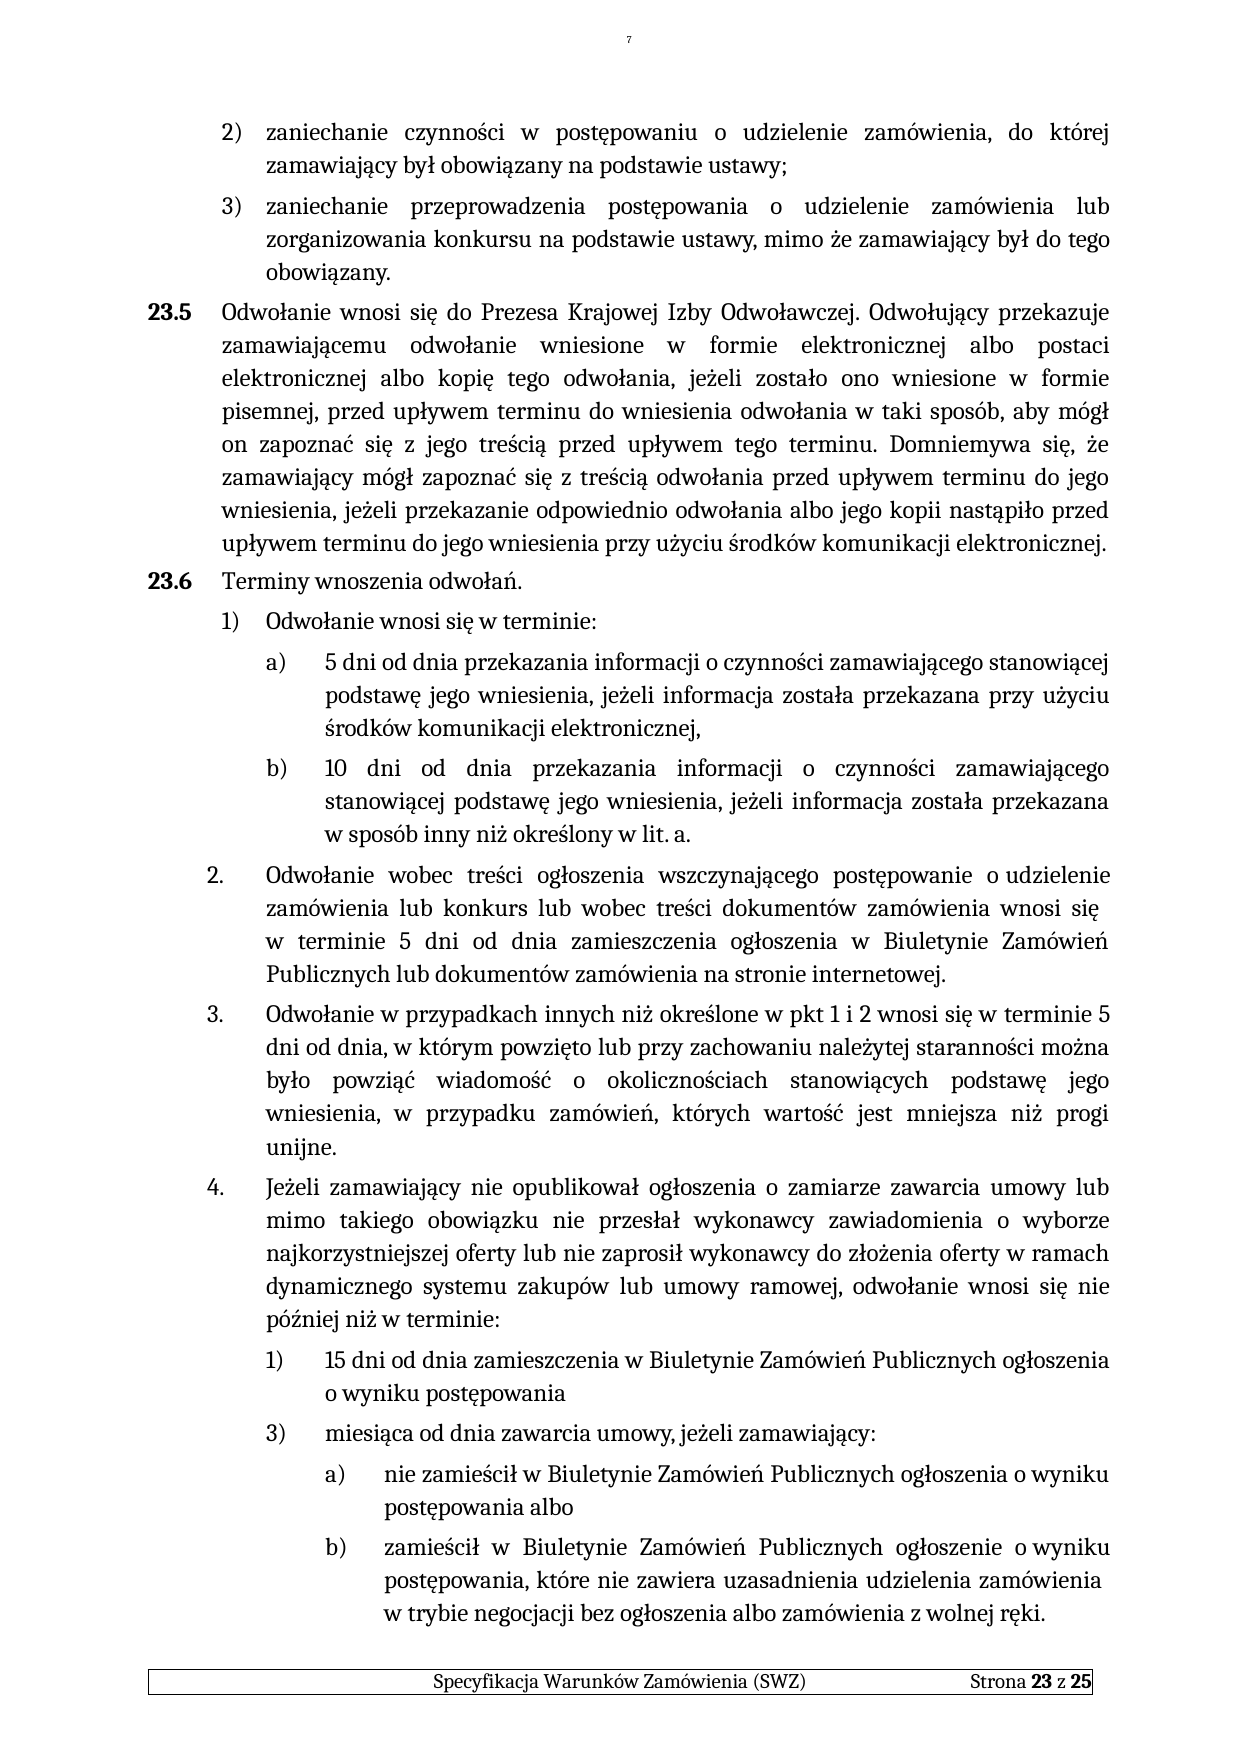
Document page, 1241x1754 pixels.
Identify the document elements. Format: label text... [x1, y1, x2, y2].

list b) zamieścił w Biuletynie Zamówień Publicznych ogłoszenie o wyniku postępowania, które nie zawiera uzasadnienia udzielenia zamówienia w trybie negocjacji bez ogłoszenia albo zamówienia z wolnej ręki. [325, 1533, 1110, 1628]
list 2) zaniechanie czynności w postępowaniu o udzielenie zamówienia, do której zamawiający był obowiązany na podstawie ustawy; [222, 118, 1110, 180]
list 3) zaniechanie przeprowadzenia postępowania o udzielenie zamówienia lub zorganizowania konkursu na podstawie ustawy, mimo że zamawiający był do tego obowiązany. [222, 192, 1110, 286]
list b) 10 dni od dnia przekazania informacji o czynności zamawiającego stanowiącej podstawę jego wniesienia, jeżeli informacja została przekazana w sposób inny niż określony w lit. a. [266, 754, 1110, 849]
list 1) 15 dni od dnia zamieszczenia w Biuletynie Zamówień Publicznych ogłoszenia o wyniku postępowania [266, 1346, 1110, 1407]
list 3) miesiąca od dnia zawarcia umowy, jeżeli zamawiający: [266, 1419, 1110, 1448]
list 2. Odwołanie wobec treści ogłoszenia wszczynającego postępowanie o udzielenie zamówienia lub konkurs lub wobec treści dokumentów zamówienia wnosi się w terminie 5 dni od dnia zamieszczenia ogłoszenia w Biuletynie Zamówień Publicznych lub dokumentów zamówienia na stronie internetowej. [207, 861, 1110, 988]
list Terminy wnoszenia odwołań. [148, 567, 1110, 595]
list a) 5 dni od dnia przekazania informacji o czynności zamawiającego stanowiącej podstawę jego wniesienia, jeżeli informacja została przekazana przy użyciu środków komunikacji elektronicznej, [266, 648, 1110, 742]
list 4. Jeżeli zamawiający nie opublikował ogłoszenia o zamiarze zawarcia umowy lub mimo takiego obowiązku nie przesłał wykonawcy zawiadomienia o wyborze najkorzystniejszej oferty lub nie zaprosił wykonawcy do złożenia oferty w ramach dynamicznego systemu zakupów lub umowy ramowej, odwołanie wnosi się nie później niż w terminie: [207, 1173, 1110, 1334]
list a) nie zamieścił w Biuletynie Zamówień Publicznych ogłoszenia o wyniku postępowania albo [325, 1459, 1110, 1521]
list 1) Odwołanie wnosi się w terminie: [222, 607, 1110, 636]
list 3. Odwołanie w przypadkach innych niż określone w pkt 1 i 2 wnosi się w terminie 5 dni od dnia, w którym powzięto lub przy zachowaniu należytej staranności można było powziąć wiadomość o okolicznościach stanowiących podstawę jego wniesienia, w przypadku zamówień, których wartość jest mniejsza niż progi unijne. [207, 1000, 1110, 1161]
list Odwołanie wnosi się do Prezesa Krajowej Izby Odwoławczej. Odwołujący przekazuje zamawiającemu odwołanie wniesione w formie elektronicznej albo postaci elektronicznej albo kopię tego odwołania, jeżeli zostało ono wniesione w formie pisemnej, przed upływem terminu do wniesienia odwołania w taki sposób, aby mógł on zapoznać się z jego treścią przed upływem tego terminu. Domniemywa się, że zamawiający mógł zapoznać się z treścią odwołania przed upływem terminu do jego wniesienia, jeżeli przekazanie odpowiednio odwołania albo jego kopii nastąpiło przed upływem terminu do jego wniesienia przy użyciu środków komunikacji elektronicznej. [148, 298, 1110, 558]
